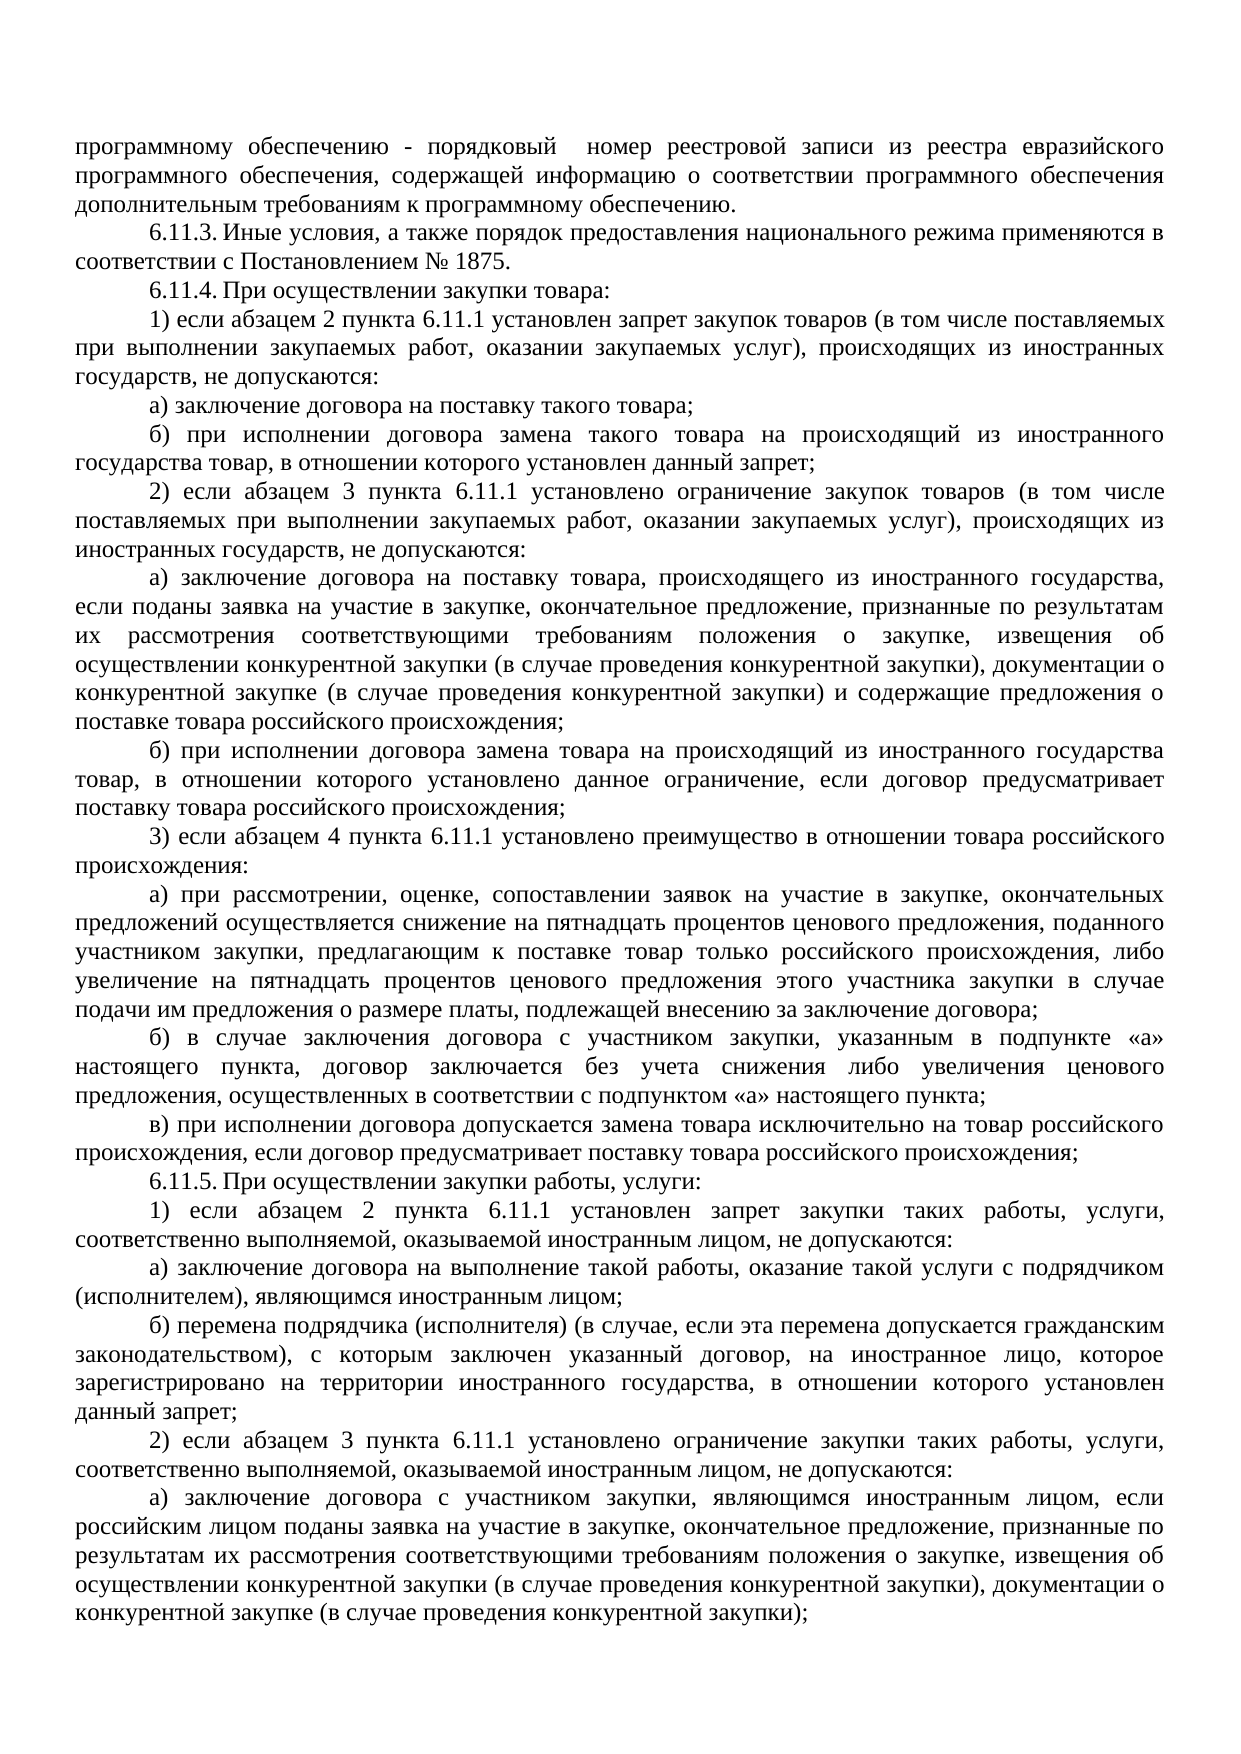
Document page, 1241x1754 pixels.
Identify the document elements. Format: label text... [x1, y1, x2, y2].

text а) заключение договора с участником закупки, являющимся иностранным лицом, если российским лицом поданы заявка на участие в закупке, окончательное предложение, признанные по результатам их рассмотрения соответствующими требованиям положения о закупке, извещения об осуществлении конкурентной закупки (в случае проведения конкурентной закупки), документации о конкурентной закупке (в случае проведения конкурентной закупки); [75, 1482, 1165, 1626]
text б) перемена подрядчика (исполнителя) (в случае, если эта перемена допускается гражданским законодательством), с которым заключен указанный договор, на иностранное лицо, которое зарегистрировано на территории иностранного государства, в отношении которого установлен данный запрет; [75, 1310, 1165, 1425]
text а) заключение договора на поставку товара, происходящего из иностранного государства, если поданы заявка на участие в закупке, окончательное предложение, признанные по результатам их рассмотрения соответствующими требованиям положения о закупке, извещения об осуществлении конкурентной закупки (в случае проведения конкурентной закупки), документации о конкурентной закупке (в случае проведения конкурентной закупки) и содержащие предложения о поставке товара российского происхождения; [75, 562, 1165, 735]
text в) при исполнении договора допускается замена товара исключительно на товар российского происхождения, если договор предусматривает поставку товара российского происхождения; [75, 1109, 1165, 1166]
text 2) если абзацем 3 пункта 6.11.1 установлено ограничение закупки таких работы, услуги, соответственно выполняемой, оказываемой иностранным лицом, не допускаются: [75, 1425, 1165, 1482]
text 1) если абзацем 2 пункта 6.11.1 установлен запрет закупок товаров (в том числе поставляемых при выполнении закупаемых работ, оказании закупаемых услуг), происходящих из иностранных государств, не допускаются: [75, 304, 1165, 390]
text б) при исполнении договора замена такого товара на происходящий из иностранного государства товар, в отношении которого установлен данный запрет; [75, 419, 1165, 476]
list При осуществлении закупки работы, услуги: [75, 1166, 1165, 1195]
text а) при рассмотрении, оценке, сопоставлении заявок на участие в закупке, окончательных предложений осуществляется снижение на пятнадцать процентов ценового предложения, поданного участником закупки, предлагающим к поставке товар только российского происхождения, либо увеличение на пятнадцать процентов ценового предложения этого участника закупки в случае подачи им предложения о размере платы, подлежащей внесению за заключение договора; [75, 879, 1165, 1022]
list Иные условия, а также порядок предоставления национального режима применяются в соответствии с Постановлением № 1875. [75, 217, 1165, 275]
text 1) если абзацем 2 пункта 6.11.1 установлен запрет закупки таких работы, услуги, соответственно выполняемой, оказываемой иностранным лицом, не допускаются: [75, 1195, 1165, 1252]
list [75, 131, 1165, 217]
list При осуществлении закупки товара: [75, 275, 1165, 304]
text б) в случае заключения договора с участником закупки, указанным в подпункте «а» настоящего пункта, договор заключается без учета снижения либо увеличения ценового предложения, осуществленных в соответствии с подпунктом «а» настоящего пункта; [75, 1022, 1165, 1109]
text б) при исполнении договора замена товара на происходящий из иностранного государства товар, в отношении которого установлено данное ограничение, если договор предусматривает поставку товара российского происхождения; [75, 735, 1165, 821]
text 2) если абзацем 3 пункта 6.11.1 установлено ограничение закупок товаров (в том числе поставляемых при выполнении закупаемых работ, оказании закупаемых услуг), происходящих из иностранных государств, не допускаются: [75, 476, 1165, 562]
text а) заключение договора на поставку такого товара; [75, 390, 1165, 419]
text а) заключение договора на выполнение такой работы, оказание такой услуги с подрядчиком (исполнителем), являющимся иностранным лицом; [75, 1252, 1165, 1310]
text 3) если абзацем 4 пункта 6.11.1 установлено преимущество в отношении товара российского происхождения: [75, 821, 1165, 879]
